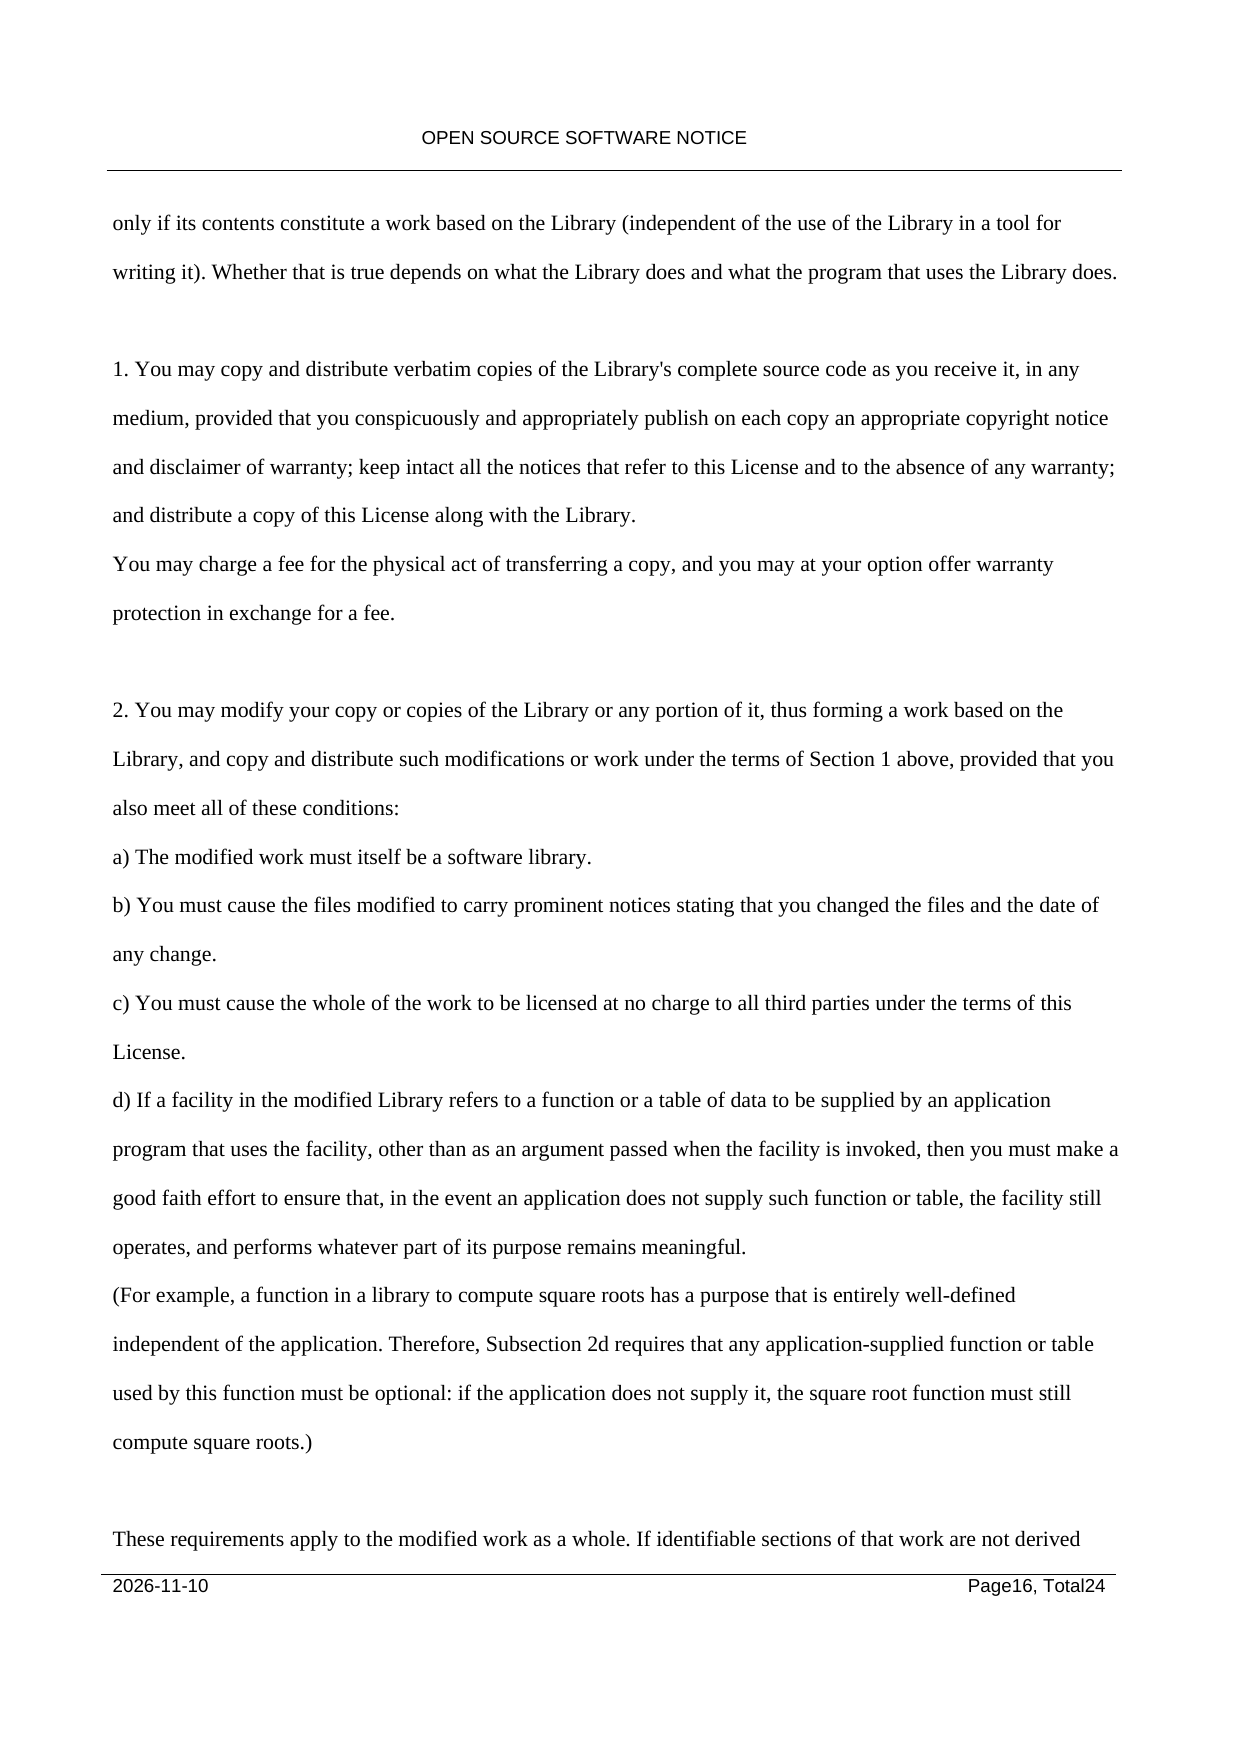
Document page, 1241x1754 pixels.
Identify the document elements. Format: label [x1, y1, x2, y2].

text [112, 206, 1128, 1555]
